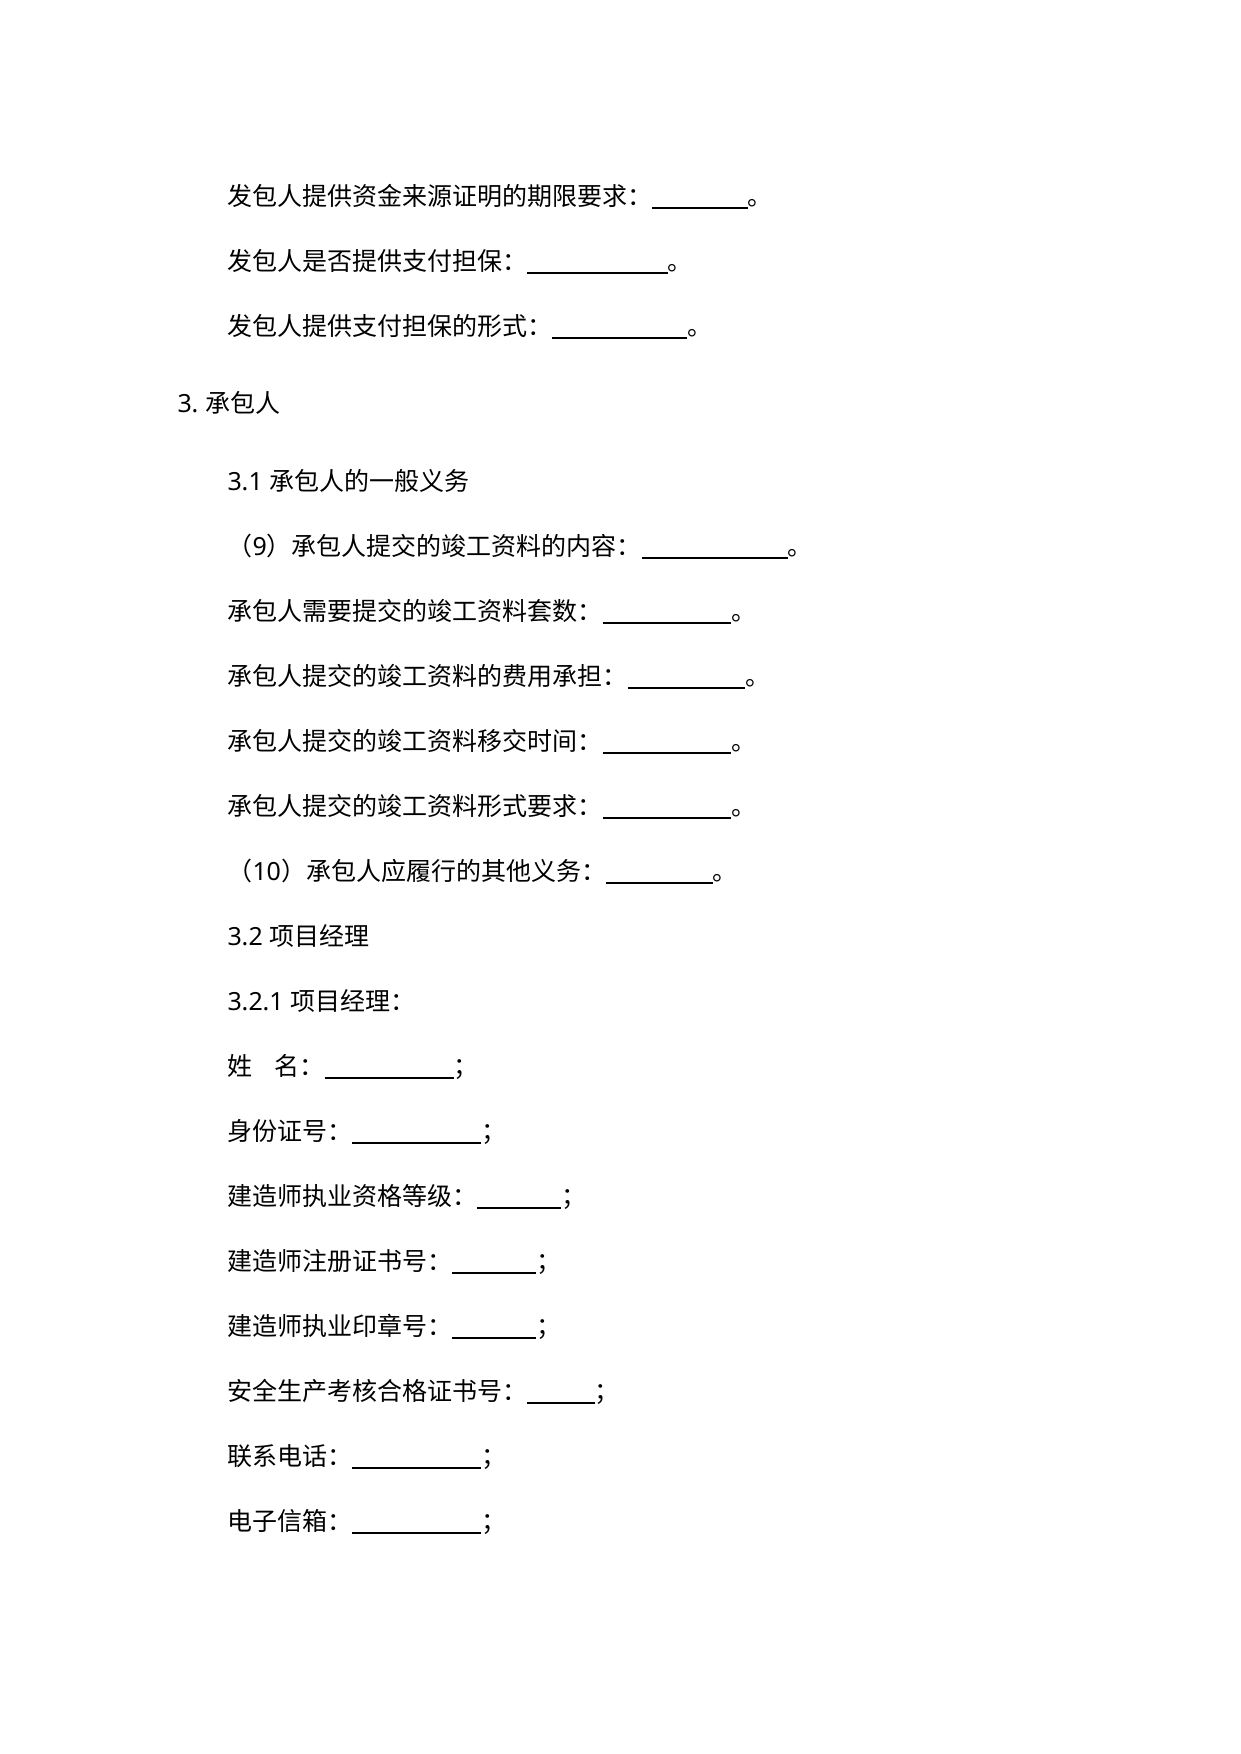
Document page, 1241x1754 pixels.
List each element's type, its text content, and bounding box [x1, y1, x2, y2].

text 身份证号： ； [177, 1097, 1093, 1162]
text 承包人需要提交的竣工资料套数： 。 [177, 577, 1093, 642]
text 3.1 承包人的一般义务 [177, 447, 1093, 512]
text 联系电话： ； [177, 1422, 1093, 1487]
text （9）承包人提交的竣工资料的内容： 。 [177, 512, 1093, 577]
text 安全生产考核合格证书号： ； [177, 1357, 1093, 1422]
text 建造师执业资格等级： ； [177, 1162, 1093, 1227]
text 建造师执业印章号： ； [177, 1292, 1093, 1357]
text 电子信箱： ； [177, 1487, 1093, 1552]
text 承包人提交的竣工资料形式要求： 。 [177, 772, 1093, 837]
text 3.2.1 项目经理： [177, 967, 1093, 1032]
text 发包人是否提供支付担保： 。 [177, 227, 1093, 292]
text （10）承包人应履行的其他义务： 。 [177, 837, 1093, 902]
text 姓 名： ； [177, 1032, 1093, 1097]
text 发包人提供资金来源证明的期限要求： 。 [177, 162, 1093, 227]
text 承包人提交的竣工资料的费用承担： 。 [177, 642, 1093, 707]
text 承包人提交的竣工资料移交时间： 。 [177, 707, 1093, 772]
text 3.2 项目经理 [177, 902, 1093, 967]
subtitle 3. 承包人 [177, 369, 1093, 434]
text 建造师注册证书号： ； [177, 1227, 1093, 1292]
text 发包人提供支付担保的形式： 。 [177, 292, 1093, 357]
